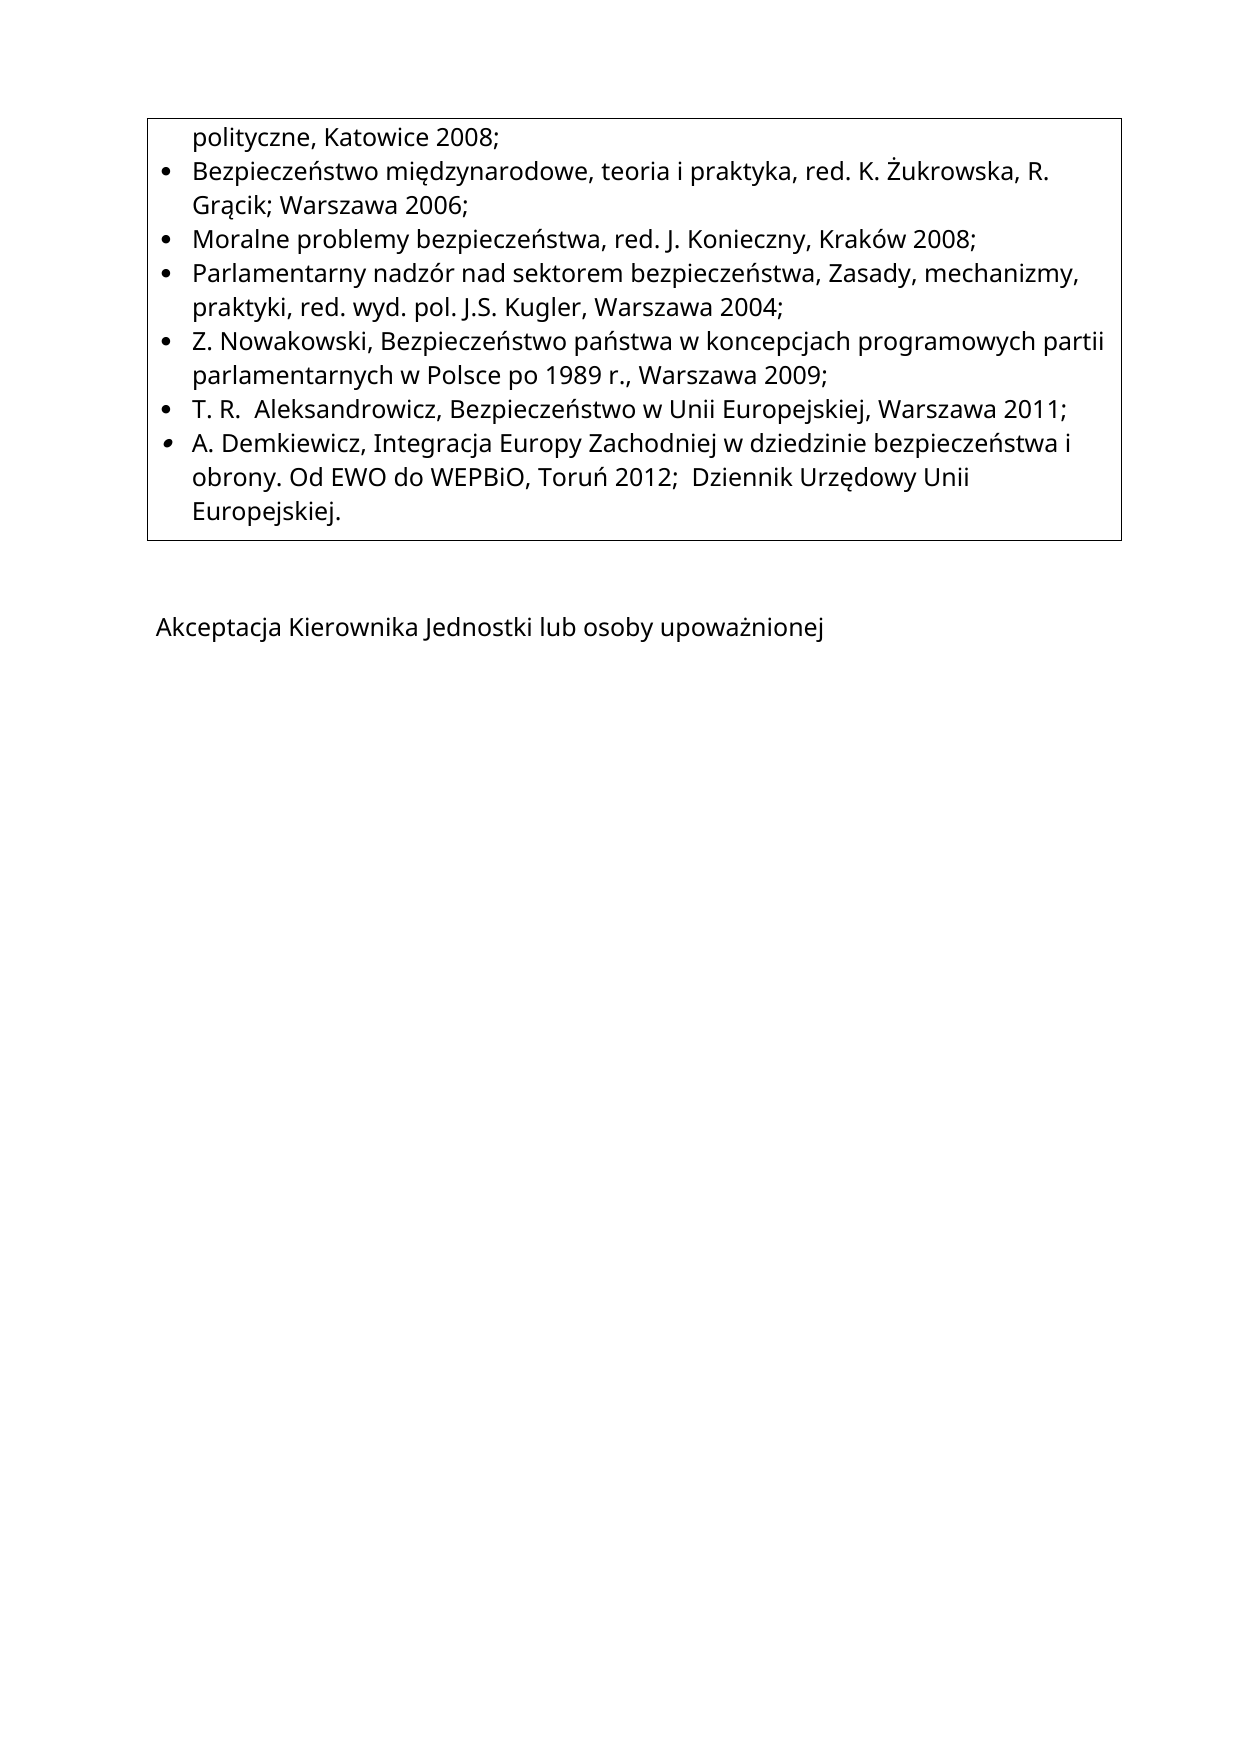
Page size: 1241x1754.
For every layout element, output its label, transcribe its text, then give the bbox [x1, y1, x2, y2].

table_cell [148, 119, 1121, 540]
text Akceptacja Kierownika Jednostki lub osoby upoważnionej [156, 609, 1122, 644]
